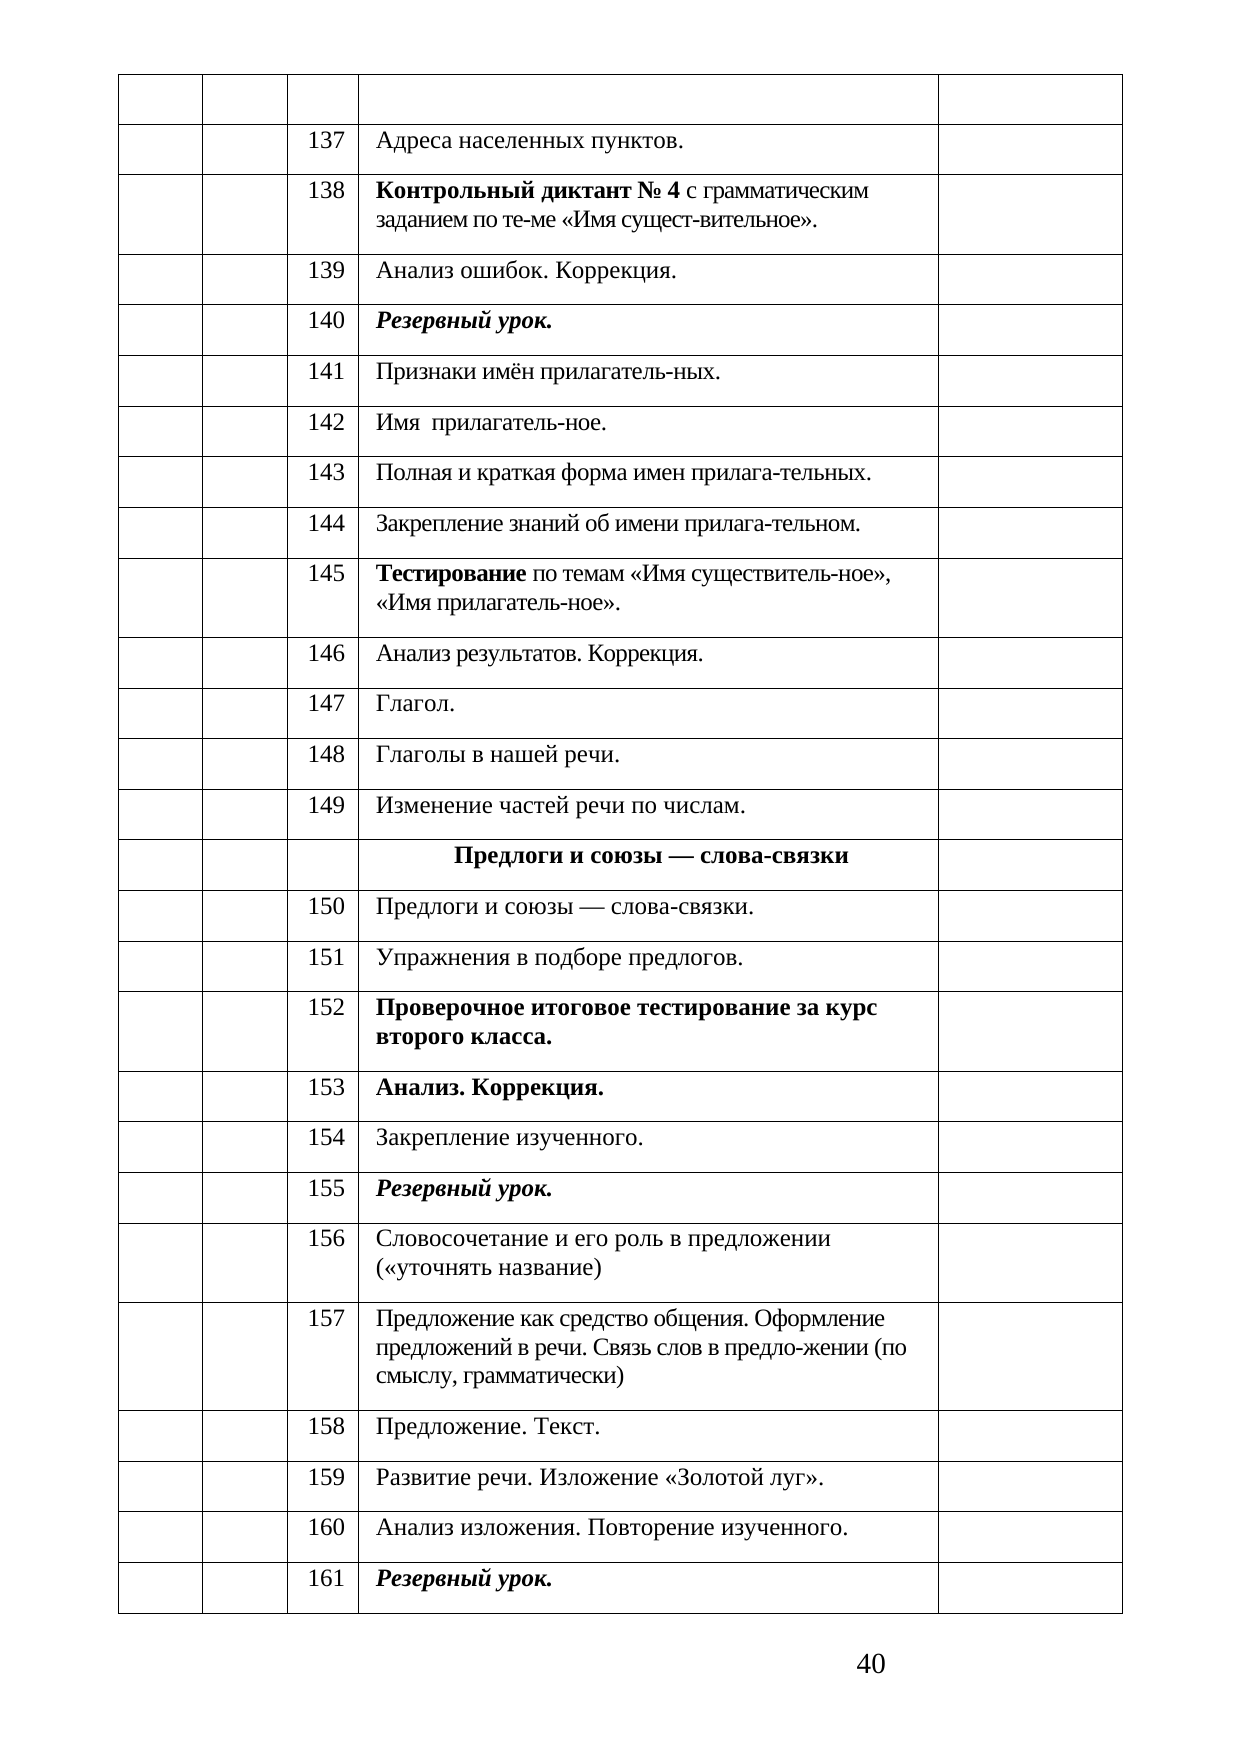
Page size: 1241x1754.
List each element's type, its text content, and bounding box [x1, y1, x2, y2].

table_cell 142 [288, 407, 358, 456]
table_cell [203, 457, 287, 507]
table_cell Анализ ошибок. Коррекция. [359, 255, 938, 304]
table_cell Предлоги и союзы — слова-связки [359, 840, 938, 890]
table_cell 143 [288, 457, 358, 507]
table_cell [119, 125, 202, 174]
table_cell Имя прилагатель-ное. [359, 407, 938, 456]
table_cell [203, 1224, 287, 1302]
table_cell [119, 689, 202, 738]
table_cell [939, 891, 1122, 941]
table_cell [119, 559, 202, 637]
table_cell Проверочное итоговое тестирование за курс второго класса. [359, 992, 938, 1071]
table_cell 140 [288, 305, 358, 355]
table_cell [939, 508, 1122, 557]
table_cell [939, 125, 1122, 174]
table_cell [939, 175, 1122, 254]
table_cell [939, 1563, 1122, 1612]
table_cell [939, 689, 1122, 738]
table_cell [203, 1122, 287, 1172]
table_cell [203, 75, 287, 124]
table_cell 157 [288, 1303, 358, 1410]
table_cell 156 [288, 1224, 358, 1302]
table_cell [939, 1462, 1122, 1511]
table_cell Предложение. Текст. [359, 1411, 938, 1461]
table_cell Анализ результатов. Коррекция. [359, 638, 938, 687]
table_cell [203, 942, 287, 991]
table_cell [203, 1512, 287, 1562]
table_cell 136 [288, 75, 358, 124]
table_cell [939, 790, 1122, 839]
table_cell [203, 689, 287, 738]
table_cell [939, 1303, 1122, 1410]
table_cell 144 [288, 508, 358, 557]
table_cell [119, 305, 202, 355]
table_cell [119, 1303, 202, 1410]
table_cell [203, 1462, 287, 1511]
table_cell [939, 840, 1122, 890]
table_cell Предложение как средство общения. Оформление предложений в речи. Связь слов в предло-жении (по смыслу, грамматически) [359, 1303, 938, 1410]
table_cell 151 [288, 942, 358, 991]
table_cell 149 [288, 790, 358, 839]
table_cell [288, 840, 358, 890]
table_cell [119, 1072, 202, 1121]
table_cell [203, 559, 287, 637]
table_cell Глаголы в нашей речи. [359, 739, 938, 789]
table_cell [939, 457, 1122, 507]
table_cell Контрольный диктант № 4 с грамматическим заданием по те-ме «Имя сущест-вительное». [359, 175, 938, 254]
table_cell [203, 508, 287, 557]
table_cell 147 [288, 689, 358, 738]
table_cell [119, 1462, 202, 1511]
table_cell 160 [288, 1512, 358, 1562]
table_cell 148 [288, 739, 358, 789]
table_cell 155 [288, 1173, 358, 1222]
table_cell [203, 891, 287, 941]
table_cell 152 [288, 992, 358, 1071]
table_cell [939, 739, 1122, 789]
table_cell [939, 992, 1122, 1071]
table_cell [359, 75, 938, 124]
table_cell Развитие речи. Изложение «Золотой луг». [359, 1462, 938, 1511]
table_cell [939, 1072, 1122, 1121]
table_cell Тестирование по темам «Имя существитель-ное», «Имя прилагатель-ное». [359, 559, 938, 637]
table_cell [203, 790, 287, 839]
table_cell [119, 457, 202, 507]
table_cell [939, 1411, 1122, 1461]
table_cell [119, 840, 202, 890]
table_cell Изменение частей речи по числам. [359, 790, 938, 839]
table_cell [203, 255, 287, 304]
table_cell [119, 1512, 202, 1562]
table_cell 141 [288, 356, 358, 406]
table_cell 139 [288, 255, 358, 304]
table_cell 145 [288, 559, 358, 637]
table_cell [939, 1512, 1122, 1562]
table_cell [203, 840, 287, 890]
table_cell Закрепление знаний об имени прилага-тельном. [359, 508, 938, 557]
table_cell [119, 942, 202, 991]
table_cell Глагол. [359, 689, 938, 738]
table_cell [203, 739, 287, 789]
table_cell [939, 407, 1122, 456]
table_cell [119, 1173, 202, 1222]
table_cell Упражнения в подборе предлогов. [359, 942, 938, 991]
table_cell [939, 305, 1122, 355]
table_cell 154 [288, 1122, 358, 1172]
table_cell [119, 508, 202, 557]
table_cell [119, 175, 202, 254]
table_cell Полная и краткая форма имен прилага-тельных. [359, 457, 938, 507]
table_cell 137 [288, 125, 358, 174]
table_cell Признаки имён прилагатель-ных. [359, 356, 938, 406]
table_cell [939, 1224, 1122, 1302]
table_cell [939, 1122, 1122, 1172]
table_cell [203, 407, 287, 456]
table_cell Словосочетание и его роль в предложении («уточнять название) [359, 1224, 938, 1302]
table_cell 138 [288, 175, 358, 254]
table_cell [119, 407, 202, 456]
table_cell [939, 75, 1122, 124]
table_cell [119, 255, 202, 304]
table_cell [119, 891, 202, 941]
table_cell [119, 790, 202, 839]
table_cell [119, 1224, 202, 1302]
table_cell [119, 1411, 202, 1461]
table_cell Резервный урок. [359, 1173, 938, 1222]
table_cell Адреса населенных пунктов. [359, 125, 938, 174]
table_cell [939, 638, 1122, 687]
table_cell [203, 638, 287, 687]
table_cell [119, 356, 202, 406]
table_cell Предлоги и союзы — слова-связки. [359, 891, 938, 941]
table_cell Анализ изложения. Повторение изученного. [359, 1512, 938, 1562]
table_cell Резервный урок. [359, 305, 938, 355]
table_cell [939, 255, 1122, 304]
table_cell [203, 1411, 287, 1461]
table_cell [203, 356, 287, 406]
table_cell Резервный урок. [359, 1563, 938, 1612]
table_cell [939, 559, 1122, 637]
table_cell Закрепление изученного. [359, 1122, 938, 1172]
table_cell [119, 992, 202, 1071]
table_cell [203, 992, 287, 1071]
table_cell 146 [288, 638, 358, 687]
table_cell 159 [288, 1462, 358, 1511]
table_cell Анализ. Коррекция. [359, 1072, 938, 1121]
table_cell [203, 1303, 287, 1410]
table_cell [939, 942, 1122, 991]
table_cell [203, 1563, 287, 1612]
table_cell 150 [288, 891, 358, 941]
table_cell [119, 75, 202, 124]
table_cell [203, 125, 287, 174]
table_cell 158 [288, 1411, 358, 1461]
table_cell [119, 1563, 202, 1612]
table_cell [119, 739, 202, 789]
table_cell [119, 638, 202, 687]
table_cell [203, 1072, 287, 1121]
table_cell [939, 356, 1122, 406]
table_cell [203, 305, 287, 355]
table_cell [203, 1173, 287, 1222]
table_cell 153 [288, 1072, 358, 1121]
table_cell [119, 1122, 202, 1172]
table_cell [203, 175, 287, 254]
table_cell [939, 1173, 1122, 1222]
table_cell 161 [288, 1563, 358, 1612]
